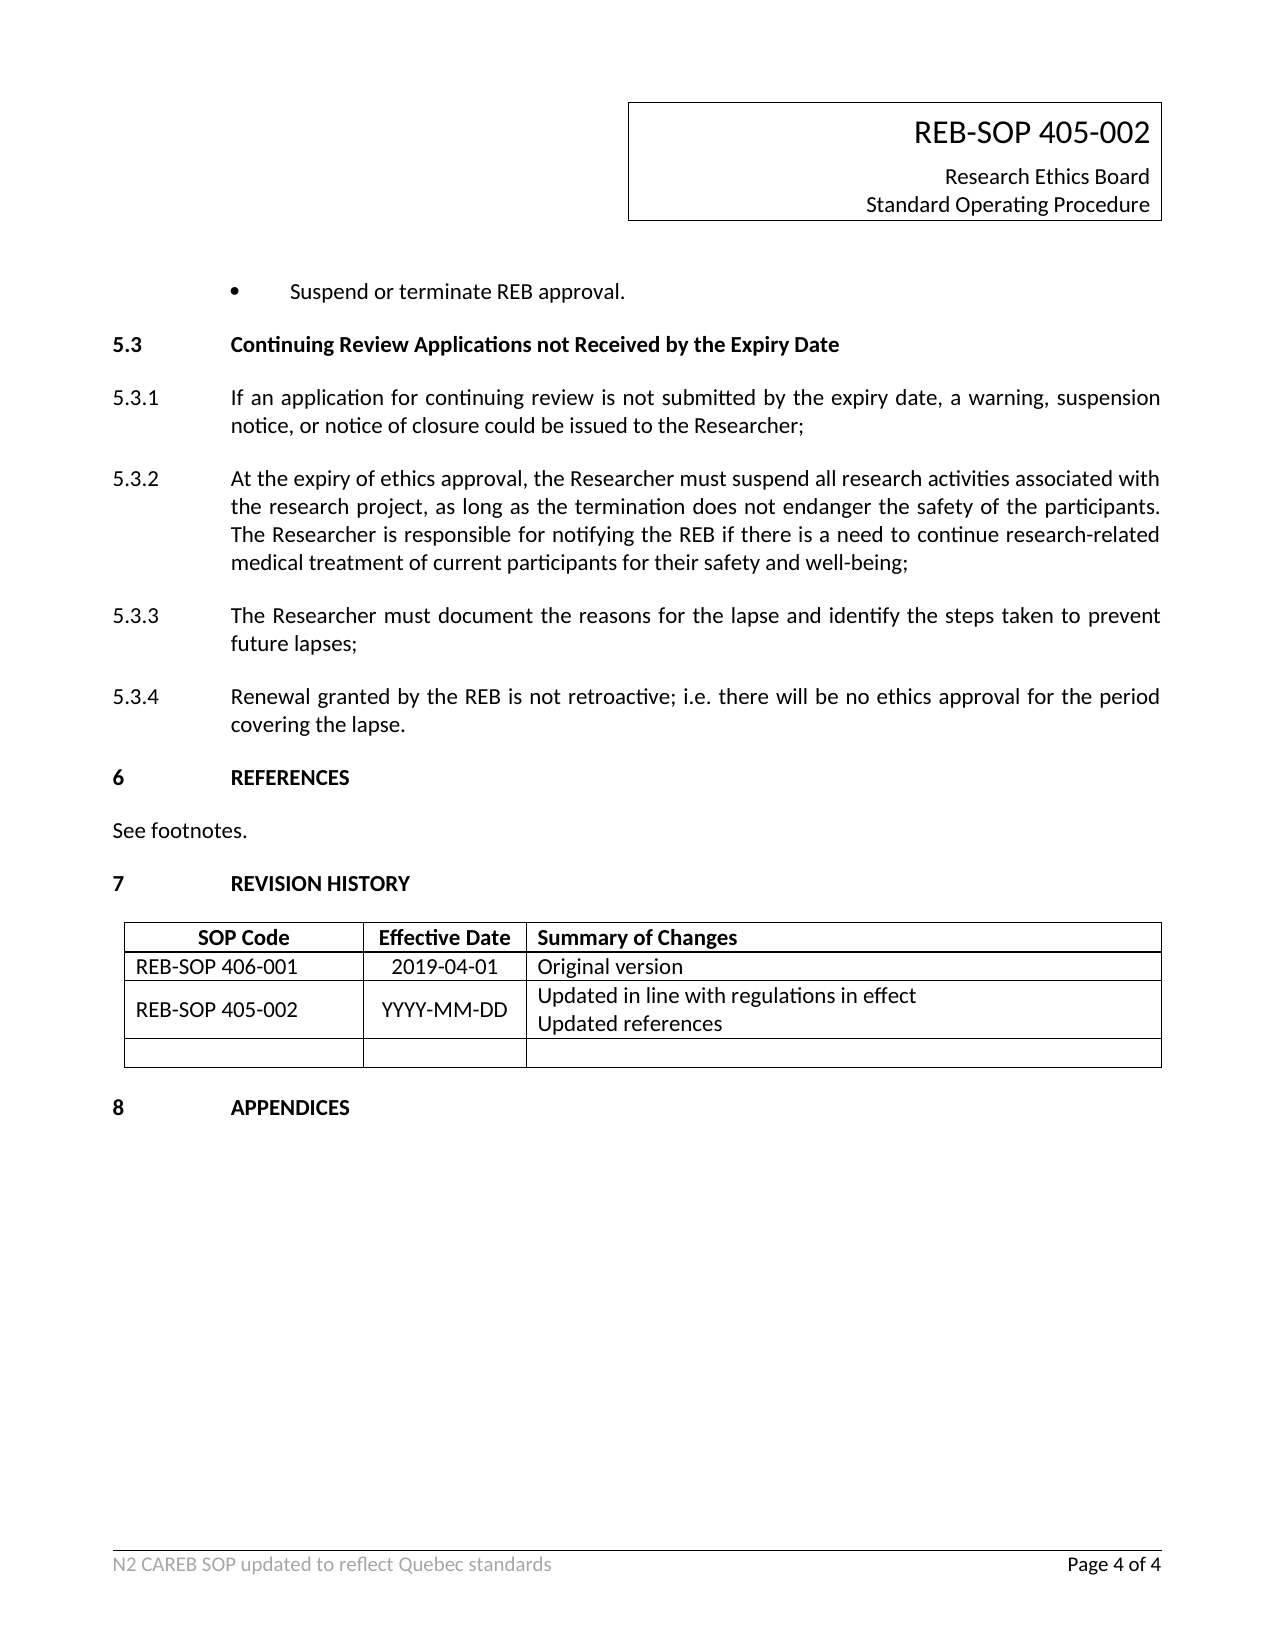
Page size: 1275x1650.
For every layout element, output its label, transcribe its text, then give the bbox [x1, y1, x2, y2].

table_cell Original version [527, 953, 1161, 980]
table_cell 2019-04-01 [364, 953, 526, 980]
text See footnotes. [112, 816, 1162, 844]
subtitle References [112, 763, 1162, 791]
table_header SOP Code [125, 923, 363, 951]
table_cell [125, 1039, 363, 1067]
subtitle If an application for continuing review is not submitted by the expiry date, a warning, suspension notice, or notice of closure could be issued to the Researcher; [112, 383, 1162, 439]
subtitle Renewal granted by the REB is not retroactive; i.e. there will be no ethics approval for the period covering the lapse. [112, 682, 1162, 738]
table_cell REB-SOP 405-002 [125, 981, 363, 1037]
table_cell REB-SOP 406-001 [125, 953, 363, 980]
table_header Summary of Changes [527, 923, 1161, 951]
table_cell YYYY-MM-DD [364, 981, 526, 1037]
text Suspend or terminate REB approval. [231, 277, 1162, 305]
subtitle At the expiry of ethics approval, the Researcher must suspend all research activities associated with the research project, as long as the termination does not endanger the safety of the participants. The Researcher is responsible for notifying the REB if there is a need to continue research-related medical treatment of current participants for their safety and well-being; [112, 464, 1162, 576]
subtitle The Researcher must document the reasons for the lapse and identify the steps taken to prevent future lapses; [112, 601, 1162, 657]
table_cell [364, 1039, 526, 1067]
subtitle Revision History [112, 869, 1162, 897]
subtitle Continuing Review Applications not Received by the Expiry Date [112, 330, 1162, 358]
table_cell Updated in line with regulations in effect Updated references [527, 981, 1161, 1037]
table_header Effective Date [364, 923, 526, 951]
subtitle Appendices [112, 1093, 1162, 1121]
table_cell [527, 1039, 1161, 1067]
